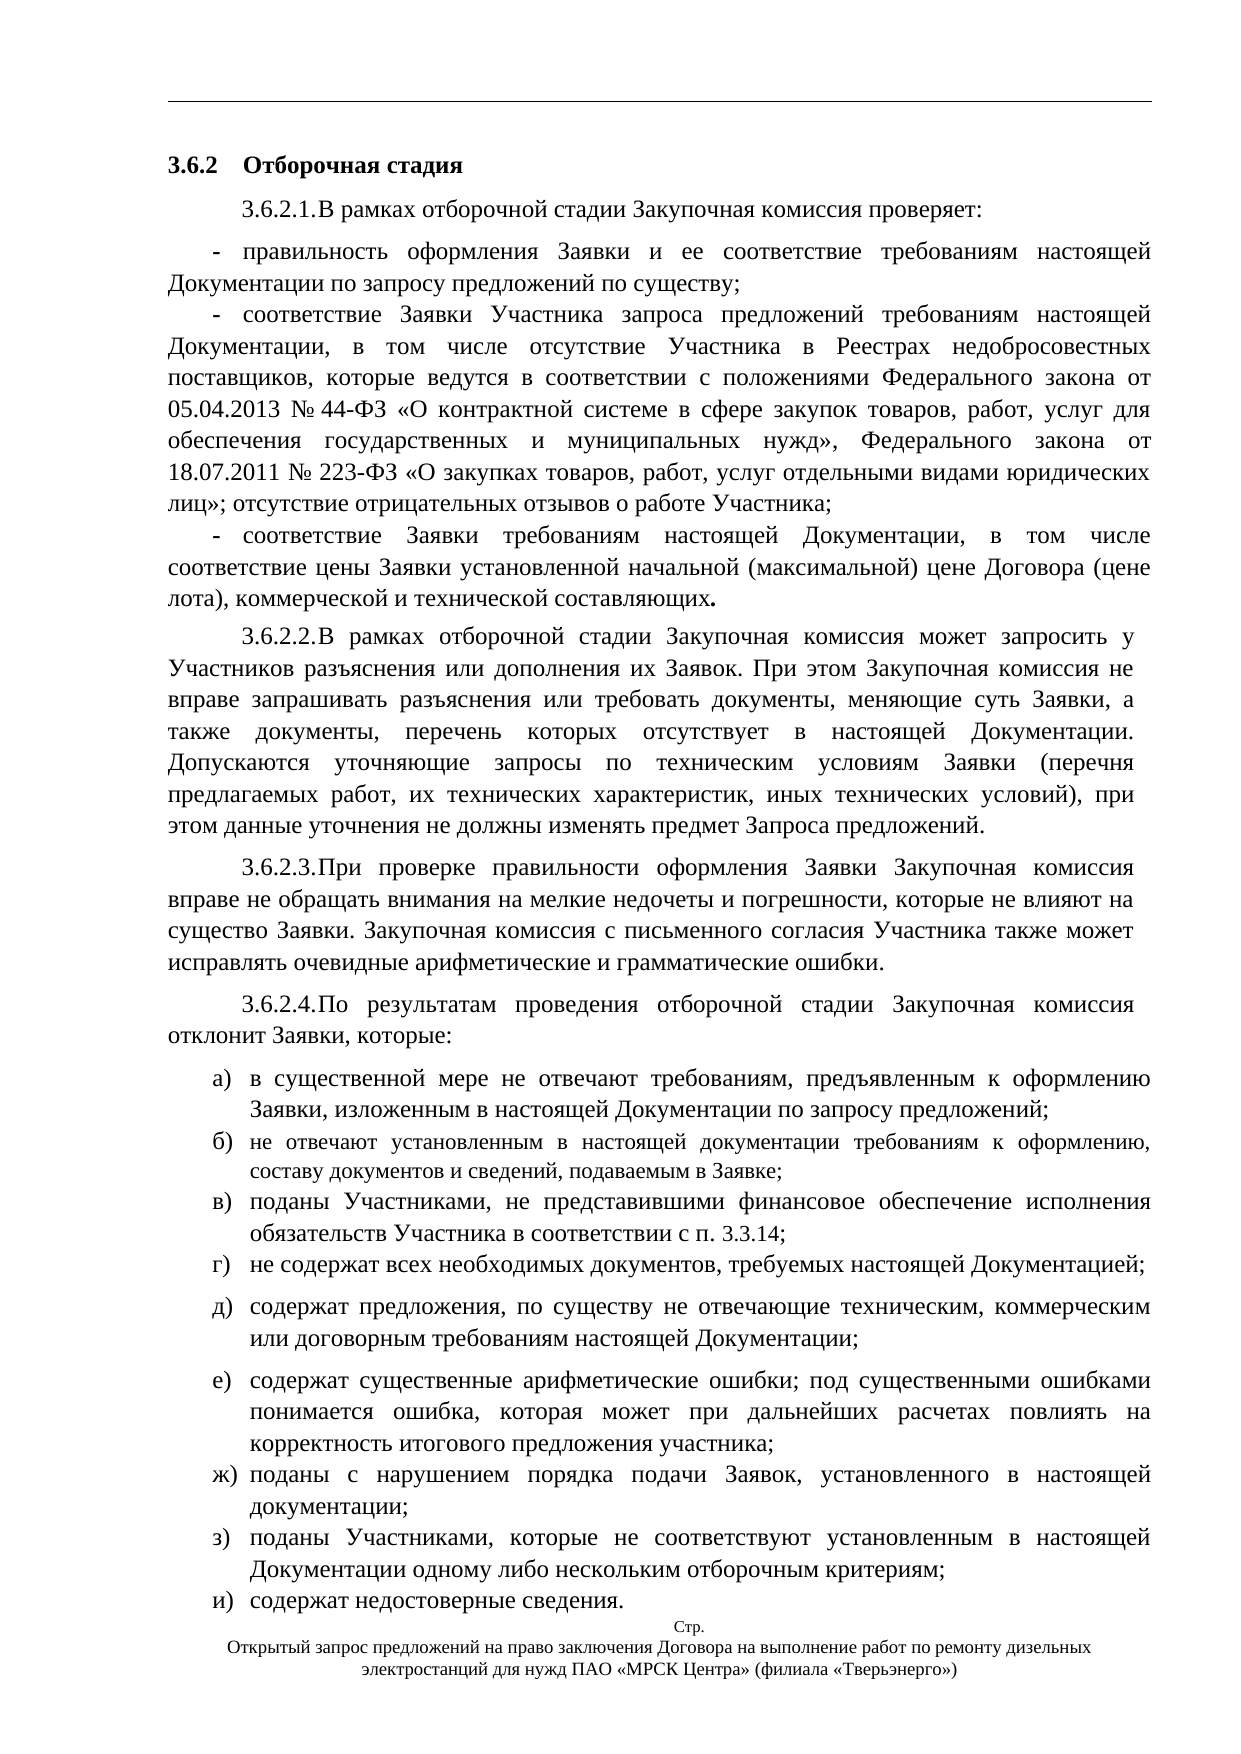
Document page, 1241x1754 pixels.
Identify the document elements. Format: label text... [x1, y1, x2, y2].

list По результатам проведения отборочной стадии Закупочная комиссия отклонит Заявки, которые: [168, 989, 1135, 1049]
list не отвечают установленным в настоящей документации требованиям к оформлению, составу документов и сведений, подаваемым в Заявке; [212, 1126, 1152, 1183]
subtitle Отборочная стадия [168, 150, 1152, 179]
list содержат недостоверные сведения. [212, 1586, 1152, 1614]
list При проверке правильности оформления Заявки Закупочная комиссия вправе не обращать внимания на мелкие недочеты и погрешности, которые не влияют на существо Заявки. Закупочная комиссия с письменного согласия Участника также может исправлять очевидные арифметические и грамматические ошибки. [168, 852, 1135, 976]
list поданы Участниками, не представившими финансовое обеспечение исполнения обязательств Участника в соответствии с п. 3.3.14; [212, 1186, 1152, 1246]
list В рамках отборочной стадии Закупочная комиссия может запросить у Участников разъяснения или дополнения их Заявок. При этом Закупочная комиссия не вправе запрашивать разъяснения или требовать документы, меняющие суть Заявки, а также документы, перечень которых отсутствует в настоящей Документации. Допускаются уточняющие запросы по техническим условиям Заявки (перечня предлагаемых работ, их технических характеристик, иных технических условий), при этом данные уточнения не должны изменять предмет Запроса предложений. [168, 621, 1135, 839]
list поданы с нарушением порядка подачи Заявок, установленного в настоящей документации; [212, 1459, 1152, 1520]
list соответствие Заявки Участника запроса предложений требованиям настоящей Документации, в том числе отсутствие Участника в Реестрах недобросовестных поставщиков, которые ведутся в соответствии с положениями Федерального закона от 05.04.2013 № 44-ФЗ «О контрактной системе в сфере закупок товаров, работ, услуг для обеспечения государственных и муниципальных нужд», Федерального закона от 18.07.2011 № 223-ФЗ «О закупках товаров, работ, услуг отдельными видами юридических лиц»; отсутствие отрицательных отзывов о работе Участника; [168, 299, 1152, 517]
list правильность оформления Заявки и ее соответствие требованиям настоящей Документации по запросу предложений по существу; [168, 236, 1152, 296]
list содержат предложения, по существу не отвечающие техническим, коммерческим или договорным требованиям настоящей Документации; [212, 1291, 1152, 1351]
list В рамках отборочной стадии Закупочная комиссия проверяет: [168, 194, 1135, 223]
list не содержат всех необходимых документов, требуемых настоящей Документацией; [212, 1249, 1152, 1278]
list в существенной мере не отвечают требованиям, предъявленным к оформлению Заявки, изложенным в настоящей Документации по запросу предложений; [212, 1063, 1152, 1123]
list поданы Участниками, которые не соответствуют установленным в настоящей Документации одному либо нескольким отборочным критериям; [212, 1522, 1152, 1583]
list соответствие Заявки требованиям настоящей Документации, в том числе соответствие цены Заявки установленной начальной (максимальной) цене Договора (цене лота), коммерческой и технической составляющих. [168, 520, 1152, 612]
list содержат существенные арифметические ошибки; под существенными ошибками понимается ошибка, которая может при дальнейших расчетах повлиять на корректность итогового предложения участника; [212, 1365, 1152, 1457]
